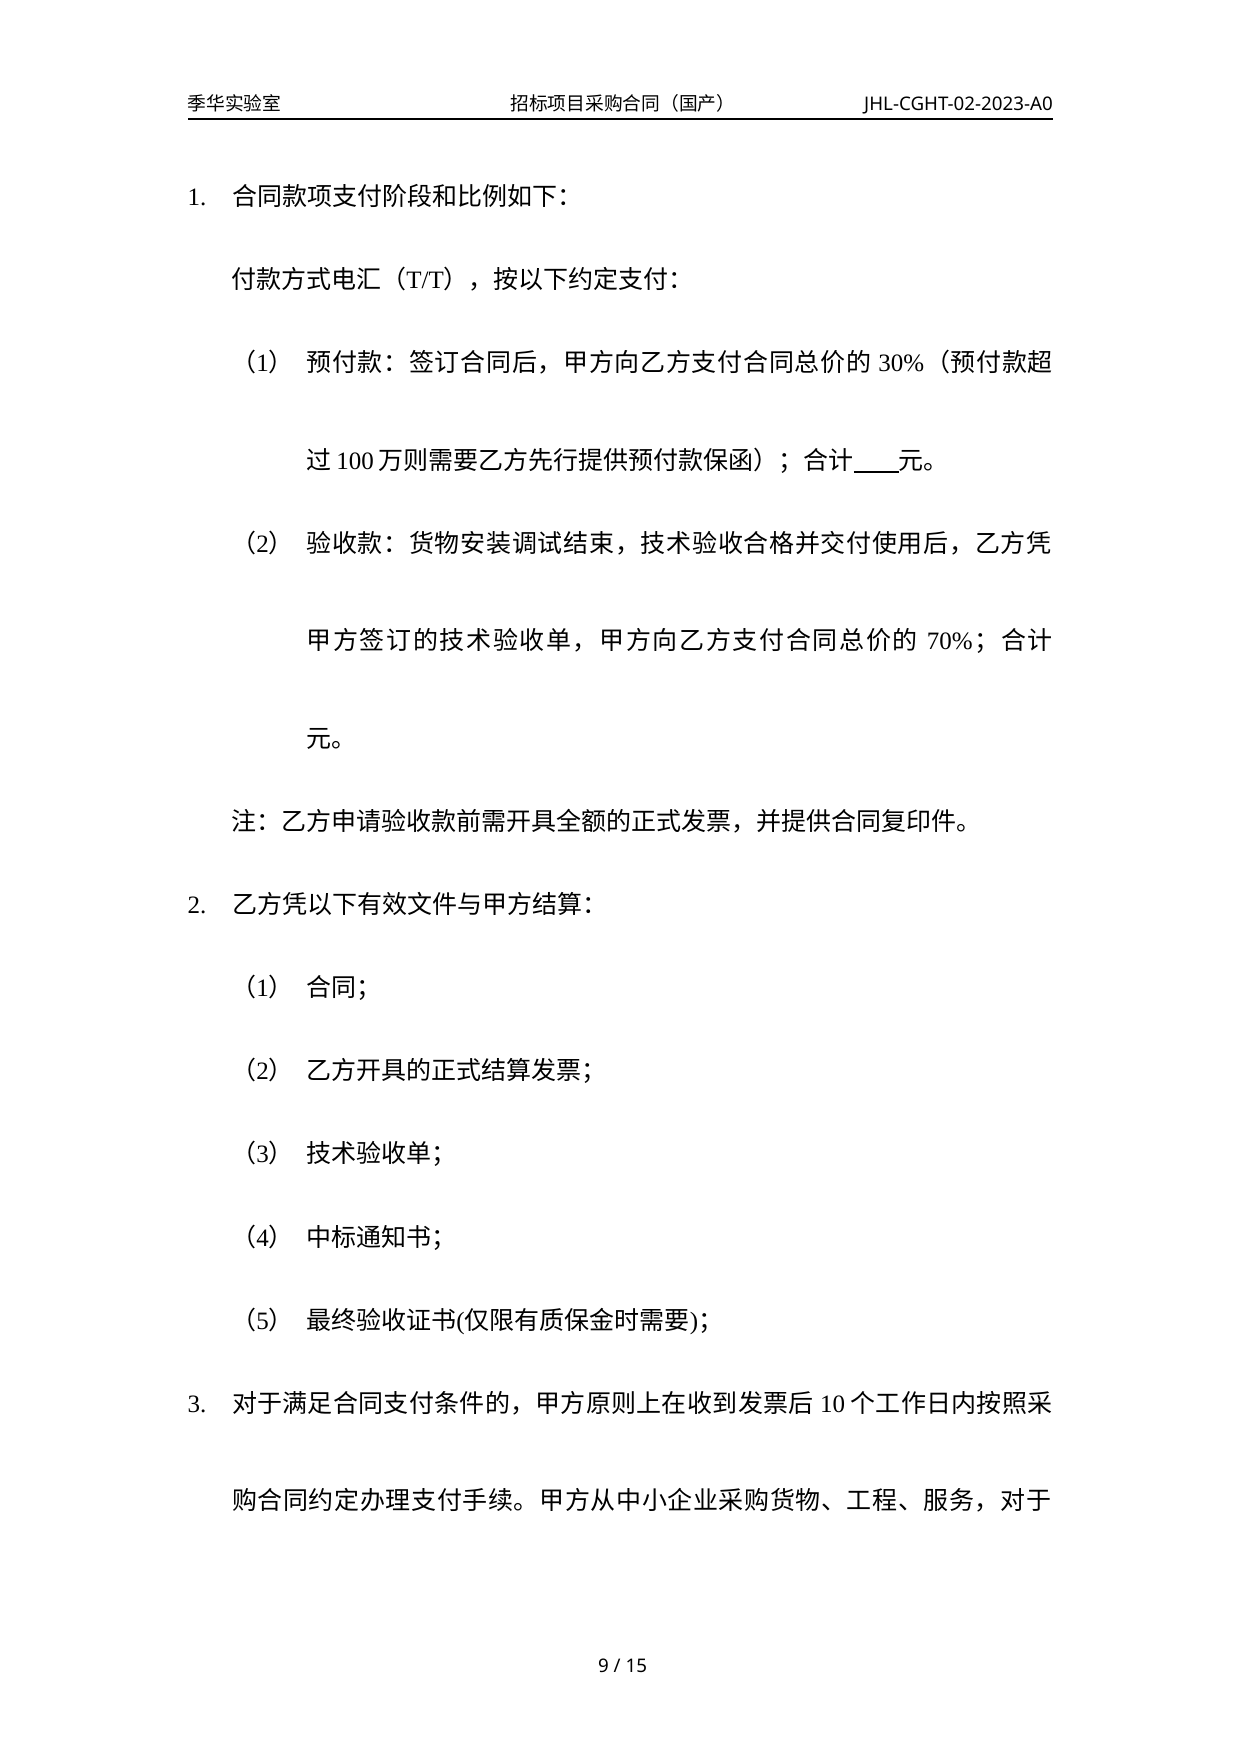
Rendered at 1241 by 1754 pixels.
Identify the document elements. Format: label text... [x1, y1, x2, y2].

list 预付款：签订合同后，甲方向乙方支付合同总价的30%（预付款超过100万则需要乙方先行提供预付款保函）；合计 元。 [231, 328, 1053, 491]
list 验收款：货物安装调试结束，技术验收合格并交付使用后，乙方凭甲方签订的技术验收单，甲方向乙方支付合同总价的70%；合计 元。 [231, 509, 1053, 769]
list 技术验收单； [231, 1119, 1053, 1184]
list 乙方开具的正式结算发票； [231, 1036, 1053, 1101]
list 合同； [231, 953, 1053, 1018]
list 合同款项支付阶段和比例如下： [187, 162, 1053, 227]
text 付款方式电汇（T/T），按以下约定支付： [231, 245, 1053, 310]
text 注：乙方申请验收款前需开具全额的正式发票，并提供合同复印件。 [231, 787, 1053, 852]
list 中标通知书； [231, 1203, 1053, 1268]
list 最终验收证书(仅限有质保金时需要)； [231, 1286, 1053, 1351]
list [187, 1369, 1053, 1531]
list 乙方凭以下有效文件与甲方结算： [187, 870, 1053, 935]
